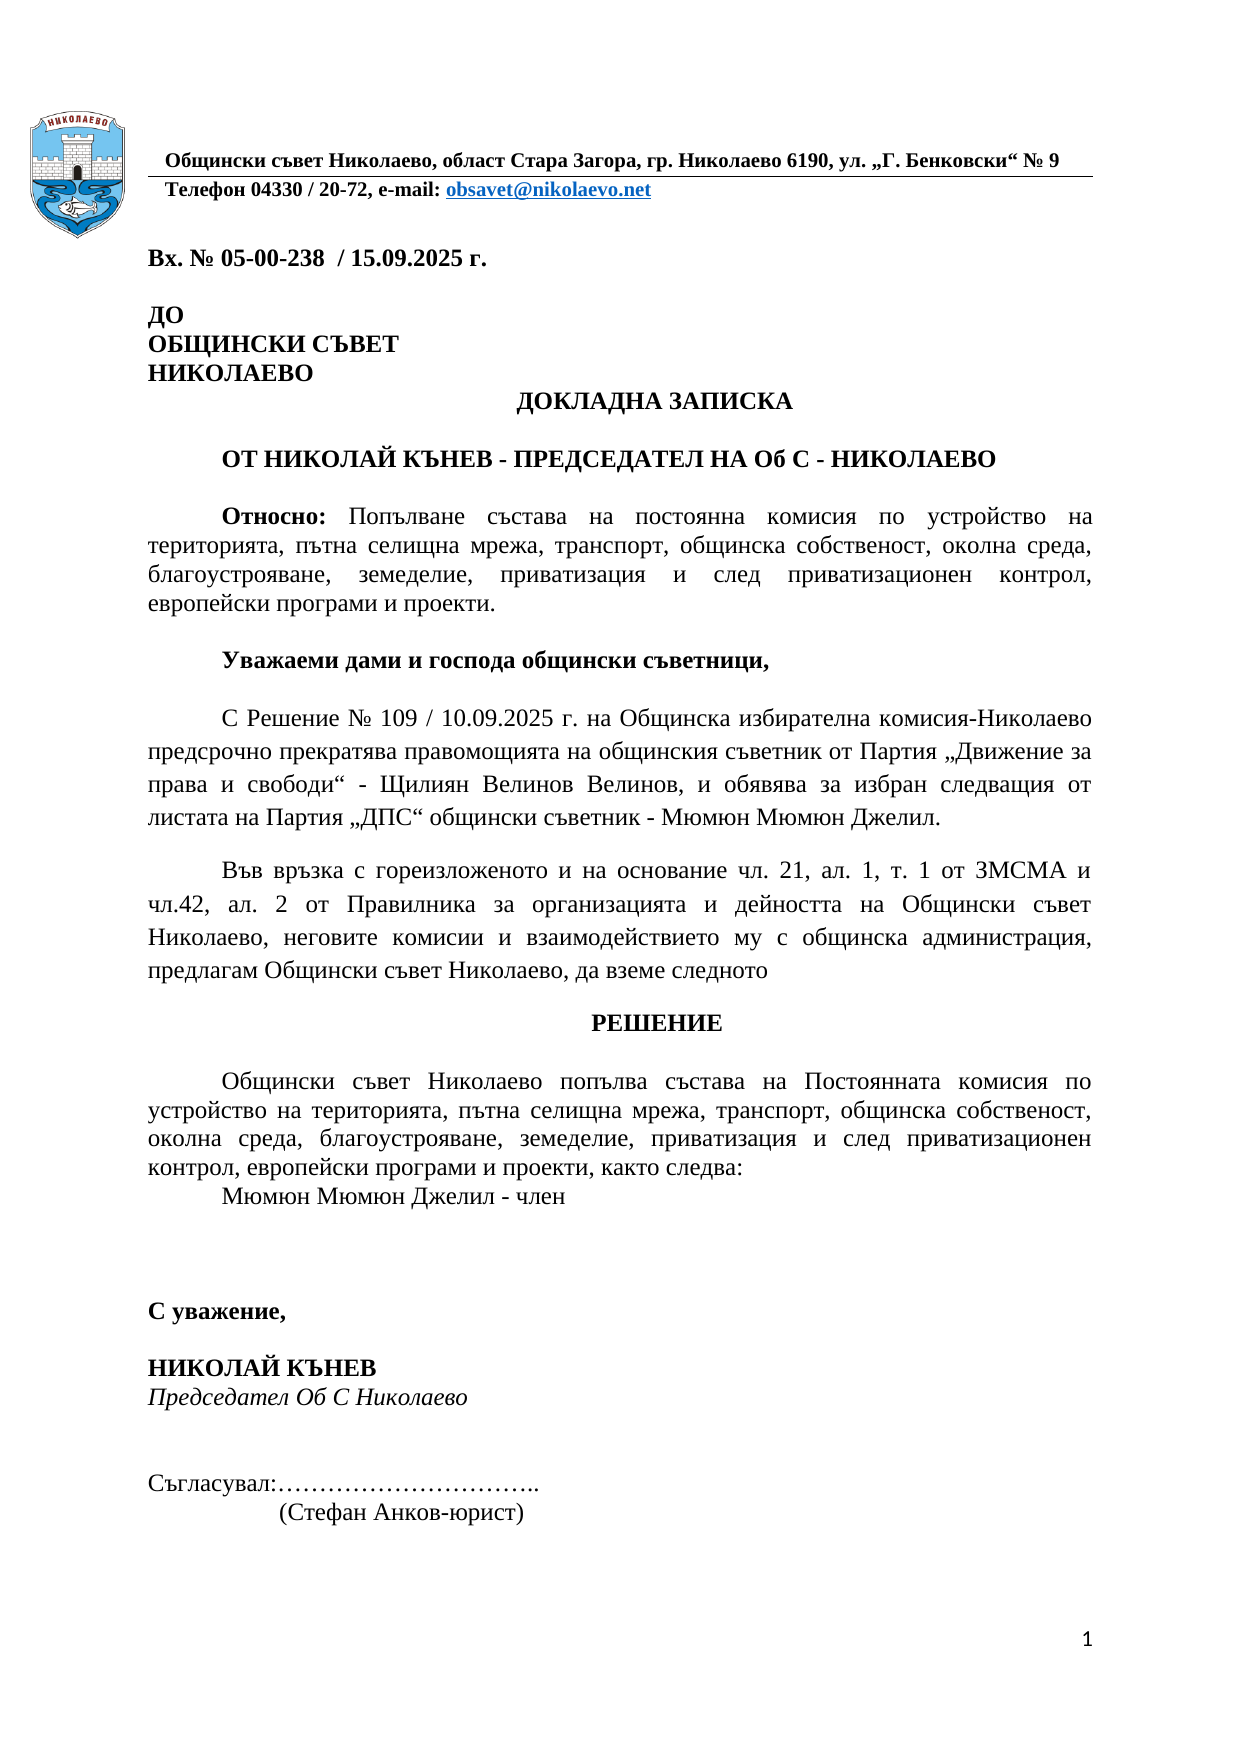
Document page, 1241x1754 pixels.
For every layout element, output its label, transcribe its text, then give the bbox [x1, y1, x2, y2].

text РЕШЕНИЕ [148, 1008, 1093, 1037]
text Мюмюн Мюмюн Джелил - член [148, 1181, 1093, 1210]
text ДОКЛАДНА ЗАПИСКА [443, 386, 1093, 415]
text Във връзка с гореизложеното и на основание чл. 21, ал. 1, т. 1 от ЗМСМА и чл.42, ал. 2 от Правилника за организацията и дейността на Общински съвет Николаево, неговите комисии и взаимодействието му с общинска администрация, предлагам Общински съвет Николаево, да вземе следното [148, 856, 1093, 983]
text Вх. № 05-00-238 / 15.09.2025 г. [148, 243, 1093, 271]
text Уважаеми дами и господа общински съветници, [148, 645, 1093, 674]
text ОТ НИКОЛАЙ КЪНЕВ - ПРЕДСЕДАТЕЛ НА Об С - НИКОЛАЕВО [148, 444, 1093, 473]
text Общински съвет Николаево, област Стара Загора, гр. Николаево 6190, ул. „Г. Бенковски“ № 9 [148, 148, 1093, 176]
text С уважение, [148, 1296, 1093, 1325]
text Съгласувал:………………………….. [148, 1468, 1093, 1497]
text Общински съвет Николаево попълва състава на Постоянната комисия по устройство на територията, пътна селищна мрежа, транспорт, общинска собственост, околна среда, благоустрояване, земеделие, приватизация и след приватизационен контрол, европейски програми и проекти, както следва: [148, 1066, 1093, 1181]
text Председател Об С Николаево [148, 1382, 1093, 1411]
picture [10, 105, 146, 240]
text ОБЩИНСКИ СЪВЕТ [148, 329, 1093, 358]
text НИКОЛАЙ КЪНЕВ [148, 1353, 1093, 1382]
text Относно: Попълване състава на постоянна комисия по устройство на територията, пътна селищна мрежа, транспорт, общинска собственост, околна среда, благоустрояване, земеделие, приватизация и след приватизационен контрол, европейски програми и проекти. [148, 501, 1093, 616]
text ДО [148, 300, 1093, 329]
text С Решение № 109 / 10.09.2025 г. на Общинска избирателна комисия-Николаево предсрочно прекратява правомощията на общинския съветник от Партия „Движение за права и свободи“ - Щилиян Велинов Велинов, и обявява за избран следващия от листата на Партия „ДПС“ общински съветник - Мюмюн Мюмюн Джелил. [148, 703, 1093, 831]
text (Стефан Анков-юрист) [148, 1497, 1093, 1526]
text НИКОЛАЕВО [148, 358, 1093, 386]
text Телефон 04330 / 20-72, e-mail: obsavet@nikolaevo.net [148, 177, 1093, 201]
